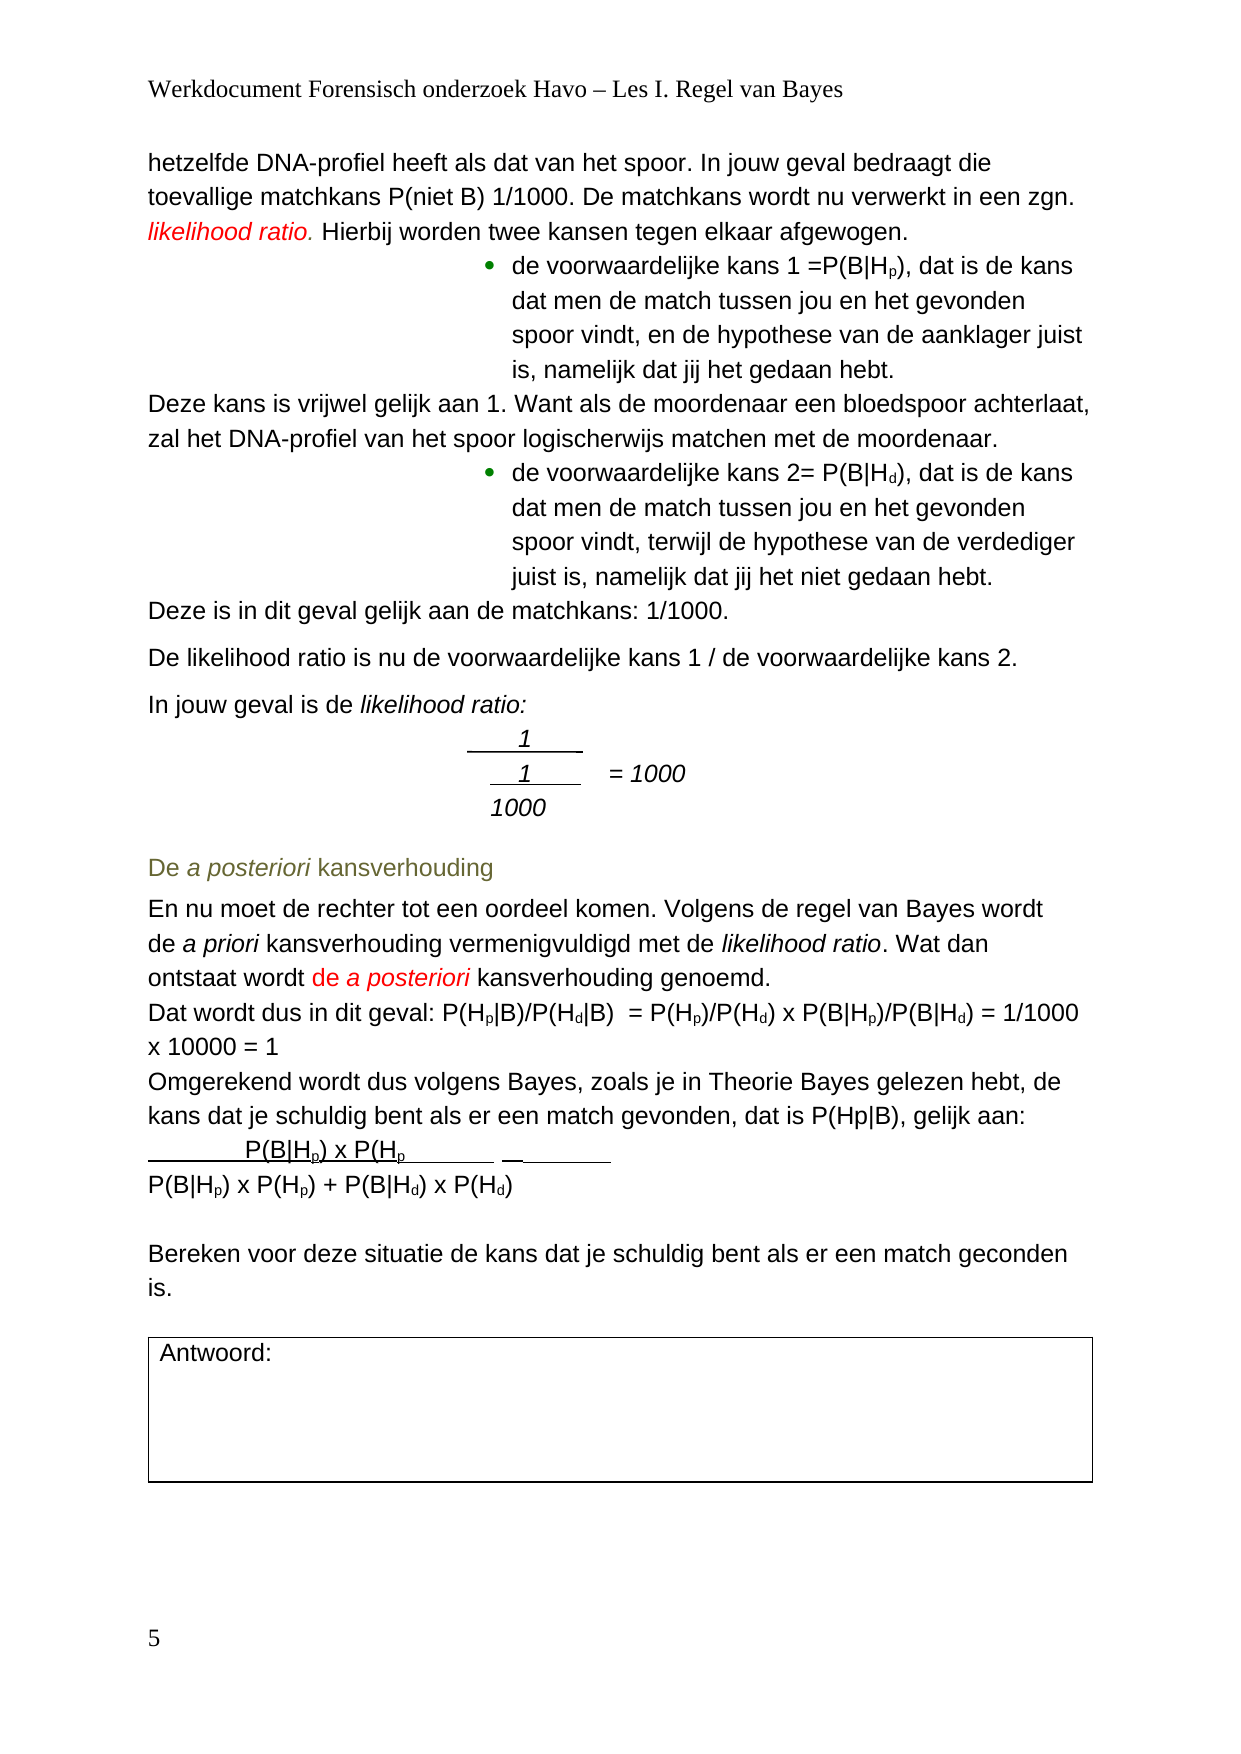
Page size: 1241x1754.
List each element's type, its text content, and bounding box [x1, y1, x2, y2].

text Dat wordt dus in dit geval: P(Hp|B)/P(Hd|B) = P(Hp)/P(Hd) x P(B|Hp)/P(B|Hd) = 1/1000 x 10000 = 1 [148, 998, 1093, 1061]
text P(B|Hp) x P(Hp) + P(B|Hd) x P(Hd) [148, 1170, 1093, 1199]
text 1 = 1000 [490, 759, 1093, 788]
text Bereken voor deze situatie de kans dat je schuldig bent als er een match geconden is. [148, 1239, 1093, 1302]
text Deze is in dit geval gelijk aan de matchkans: 1/1000. [148, 596, 1093, 625]
text ontstaat wordt de a posteriori kansverhouding genoemd. [148, 963, 1093, 992]
text En nu moet de rechter tot een oordeel komen. Volgens de regel van Bayes wordt [148, 894, 1093, 923]
text Deze kans is vrijwel gelijk aan 1. Want als de moordenaar een bloedspoor achterlaat, zal het DNA-profiel van het spoor logischerwijs matchen met de moordenaar. [148, 389, 1093, 452]
text de a priori kansverhouding vermenigvuldigd met de likelihood ratio. Wat dan [148, 929, 1093, 957]
list de voorwaardelijke kans 2= P(B|Hd), dat is de kans dat men de match tussen jou en het gevonden spoor vindt, terwijl de hypothese van de verdediger juist is, namelijk dat jij het niet gedaan hebt. [485, 458, 1093, 590]
list de voorwaardelijke kans 1 =P(B|Hp), dat is de kans dat men de match tussen jou en het gevonden spoor vindt, en de hypothese van de aanklager juist is, namelijk dat jij het gedaan hebt. [485, 251, 1093, 383]
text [148, 148, 1093, 245]
text De likelihood ratio is nu de voorwaardelijke kans 1 / de voorwaardelijke kans 2. [148, 643, 1093, 672]
text 1 [490, 724, 1093, 753]
text In jouw geval is de likelihood ratio: [148, 690, 1093, 719]
text De a posteriori kansverhouding [148, 853, 1093, 882]
text 1000 [490, 793, 1093, 822]
table_header Antwoord: [149, 1338, 1092, 1481]
text Omgerekend wordt dus volgens Bayes, zoals je in Theorie Bayes gelezen hebt, de kans dat je schuldig bent als er een match gevonden, dat is P(Hp|B), gelijk aan: [148, 1067, 1093, 1130]
text P(B|Hp) x P(Hp ) [148, 1136, 1093, 1164]
